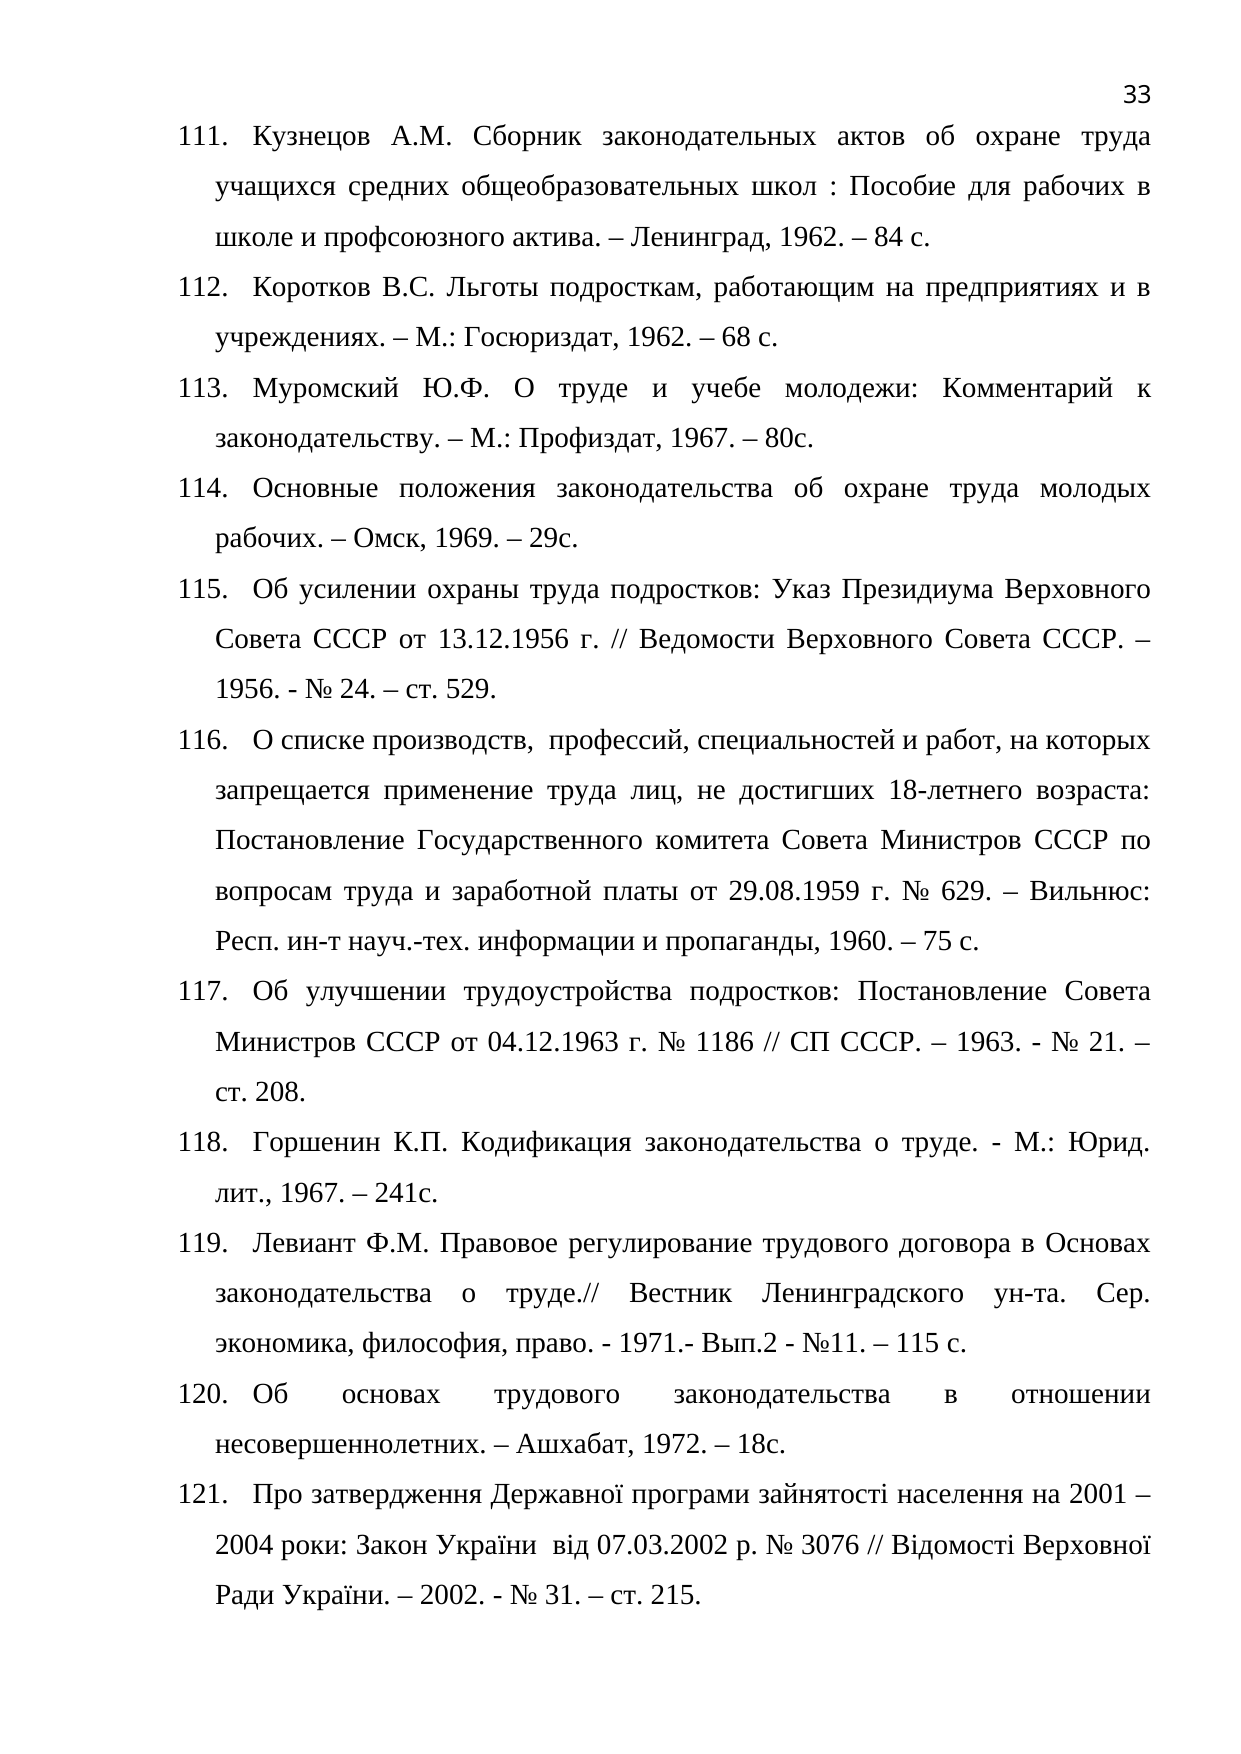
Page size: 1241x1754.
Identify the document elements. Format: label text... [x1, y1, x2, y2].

list Горшенин К.П. Кодификация законодательства о труде. - М.: Юрид. лит., 1967. – 241с. [177, 1124, 1152, 1208]
list Об усилении охраны труда подростков: Указ Президиума Верховного Совета СССР от 13.12.1956 г. // Ведомости Верховного Совета СССР. – 1956. - № 24. – ст. 529. [177, 571, 1152, 705]
list Левиант Ф.М. Правовое регулирование трудового договора в Основах законодательства о труде.// Вестник Ленинградского ун-та. Сер. экономика, философия, право. - 1971.- Вып.2 - №11. – 115 с. [177, 1225, 1152, 1359]
list Об улучшении трудоустройства подростков: Постановление Совета Министров СССР от 04.12.1963 г. № 1186 // СП СССР. – 1963. - № 21. – ст. 208. [177, 973, 1152, 1108]
list О списке производств, профессий, специальностей и работ, на которых запрещается применение труда лиц, не достигших 18-летнего возраста: Постановление Государственного комитета Совета Министров СССР по вопросам труда и заработной платы от 29.08.1959 г. № 629. – Вильнюс: Респ. ин-т науч.-тех. информации и пропаганды, 1960. – 75 с. [177, 722, 1152, 957]
list Коротков В.С. Льготы подросткам, работающим на предприятиях и в учреждениях. – М.: Госюриздат, 1962. – 68 с. [177, 269, 1152, 353]
list Муромский Ю.Ф. О труде и учебе молодежи: Комментарий к законодательству. – М.: Профиздат, 1967. – 80с. [177, 370, 1152, 453]
list Кузнецов А.М. Сборник законодательных актов об охране труда учащихся средних общеобразовательных школ : Пособие для рабочих в школе и профсоюзного актива. – Ленинград, 1962. – 84 с. [177, 118, 1152, 252]
list Об основах трудового законодательства в отношении несовершеннолетних. – Ашхабат, 1972. – 18с. [177, 1376, 1152, 1460]
list Основные положения законодательства об охране труда молодых рабочих. – Омск, 1969. – 29с. [177, 470, 1152, 554]
list Про затвердження Державної програми зайнятості населення на 2001 – 2004 роки: Закон України від 07.03.2002 р. № 3076 // Відомості Верховної Ради України. – 2002. - № 31. – ст. 215. [177, 1477, 1152, 1611]
